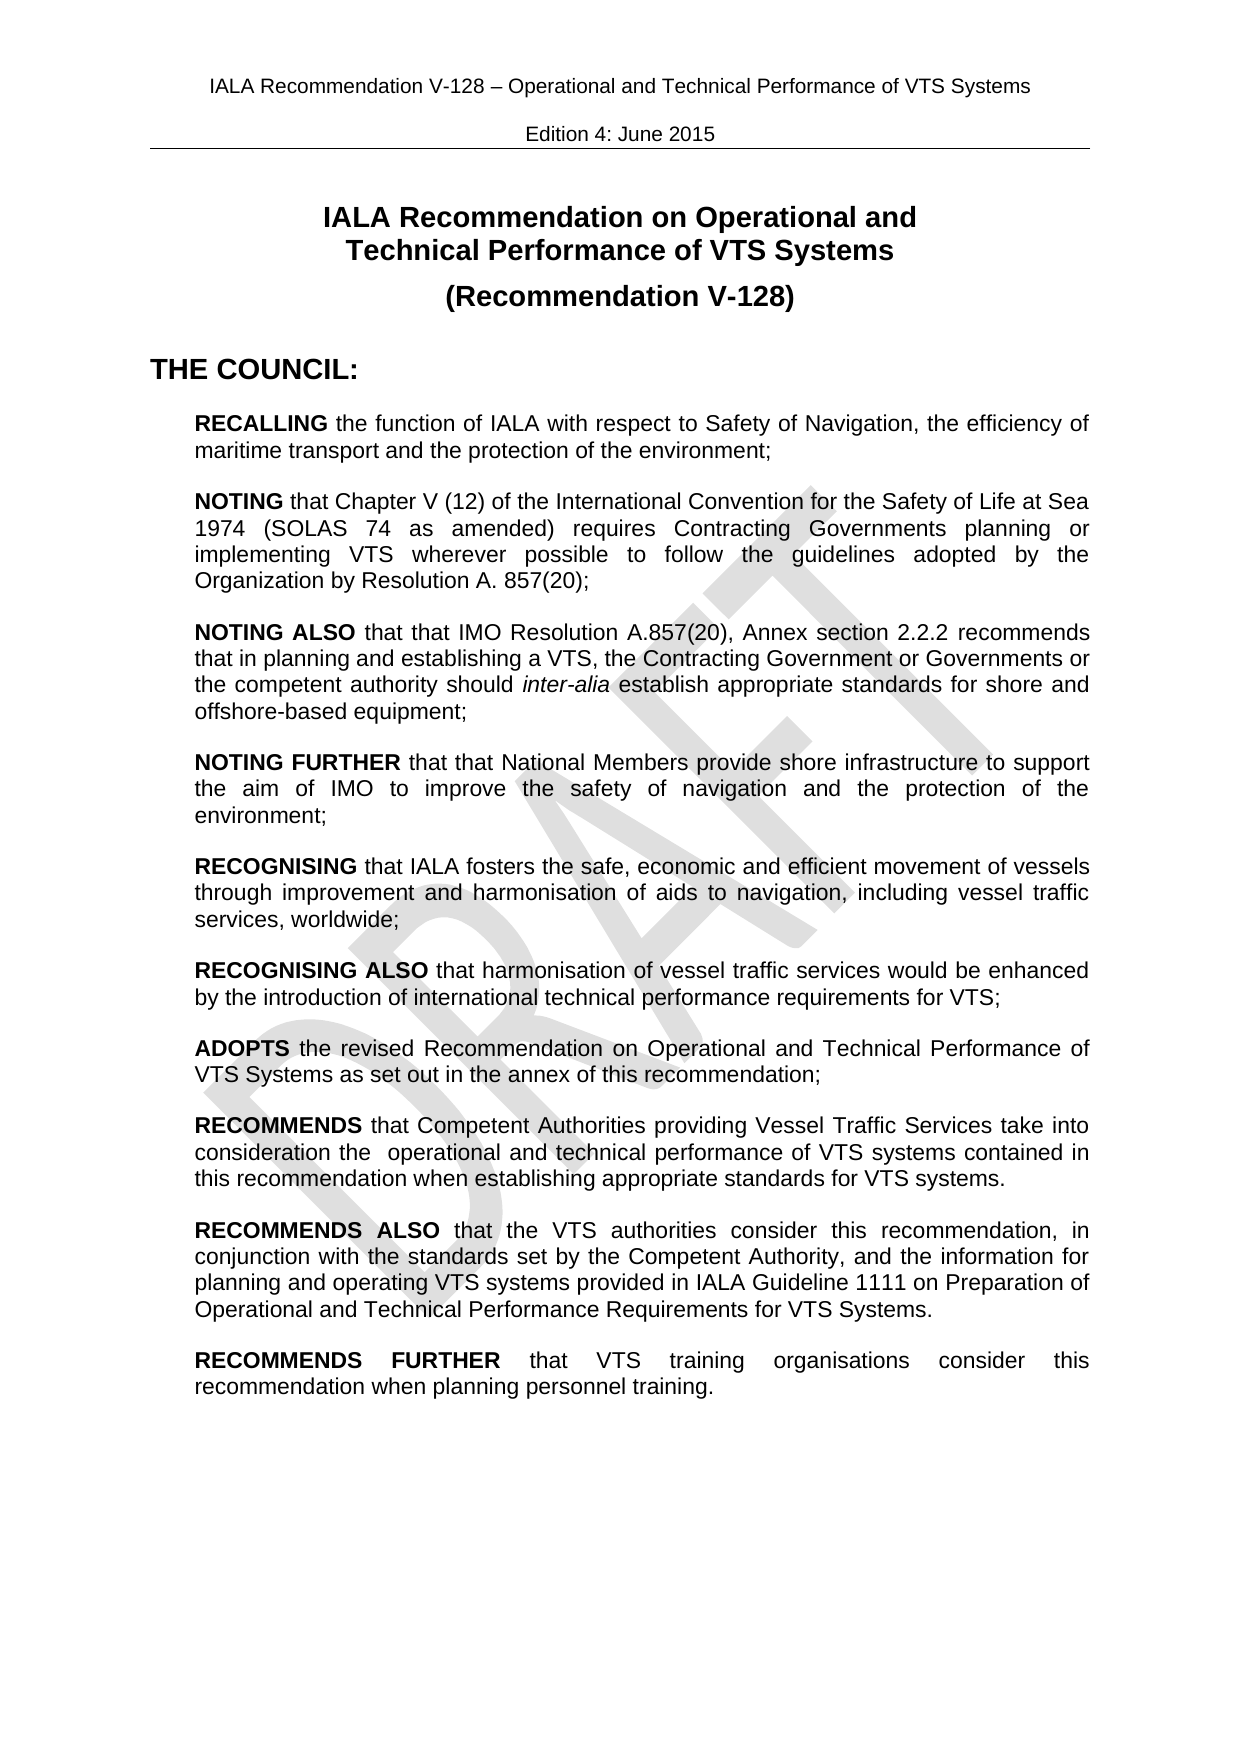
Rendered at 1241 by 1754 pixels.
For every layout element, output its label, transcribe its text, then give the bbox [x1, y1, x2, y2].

text RECOMMENDS that Competent Authorities providing Vessel Traffic Services take into consideration the operational and technical performance of VTS systems contained in this recommendation when establishing appropriate standards for VTS systems. [194, 1112, 1090, 1192]
text (Recommendation V-128) [300, 279, 940, 313]
text NOTING FURTHER that that National Members provide shore infrastructure to support the aim of IMO to improve the safety of navigation and the protection of the environment; [194, 749, 1090, 828]
text IALA Recommendation on Operational and Technical Performance of VTS Systems [300, 200, 940, 267]
text ADOPTS the revised Recommendation on Operational and Technical Performance of VTS Systems as set out in the annex of this recommendation; [194, 1035, 1090, 1087]
text RECOGNISING ALSO that harmonisation of vessel traffic services would be enhanced by the introduction of international technical performance requirements for VTS; [194, 957, 1090, 1010]
text THE COUNCIL: [150, 352, 1090, 385]
text RECOGNISING that IALA fosters the safe, economic and efficient movement of vessels through improvement and harmonisation of aids to navigation, including vessel traffic services, worldwide; [194, 853, 1090, 932]
text NOTING that Chapter V (12) of the International Convention for the Safety of Life at Sea 1974 (SOLAS 74 as amended) requires Contracting Governments planning or implementing VTS wherever possible to follow the guidelines adopted by the Organization by Resolution A. 857(20); [194, 488, 1090, 593]
text RECALLING the function of IALA with respect to Safety of Navigation, the efficiency of maritime transport and the protection of the environment; [194, 410, 1090, 463]
text NOTING ALSO that that IMO Resolution A.857(20), Annex section 2.2.2 recommends that in planning and establishing a VTS, the Contracting Government or Governments or the competent authority should inter-alia establish appropriate standards for shore and offshore-based equipment; [194, 618, 1090, 724]
text RECOMMENDS FURTHER that VTS training organisations consider this recommendation when planning personnel training. [194, 1347, 1090, 1400]
text RECOMMENDS ALSO that the VTS authorities consider this recommendation, in conjunction with the standards set by the Competent Authority, and the information for planning and operating VTS systems provided in IALA Guideline 1111 on Preparation of Operational and Technical Performance Requirements for VTS Systems. [194, 1217, 1090, 1322]
